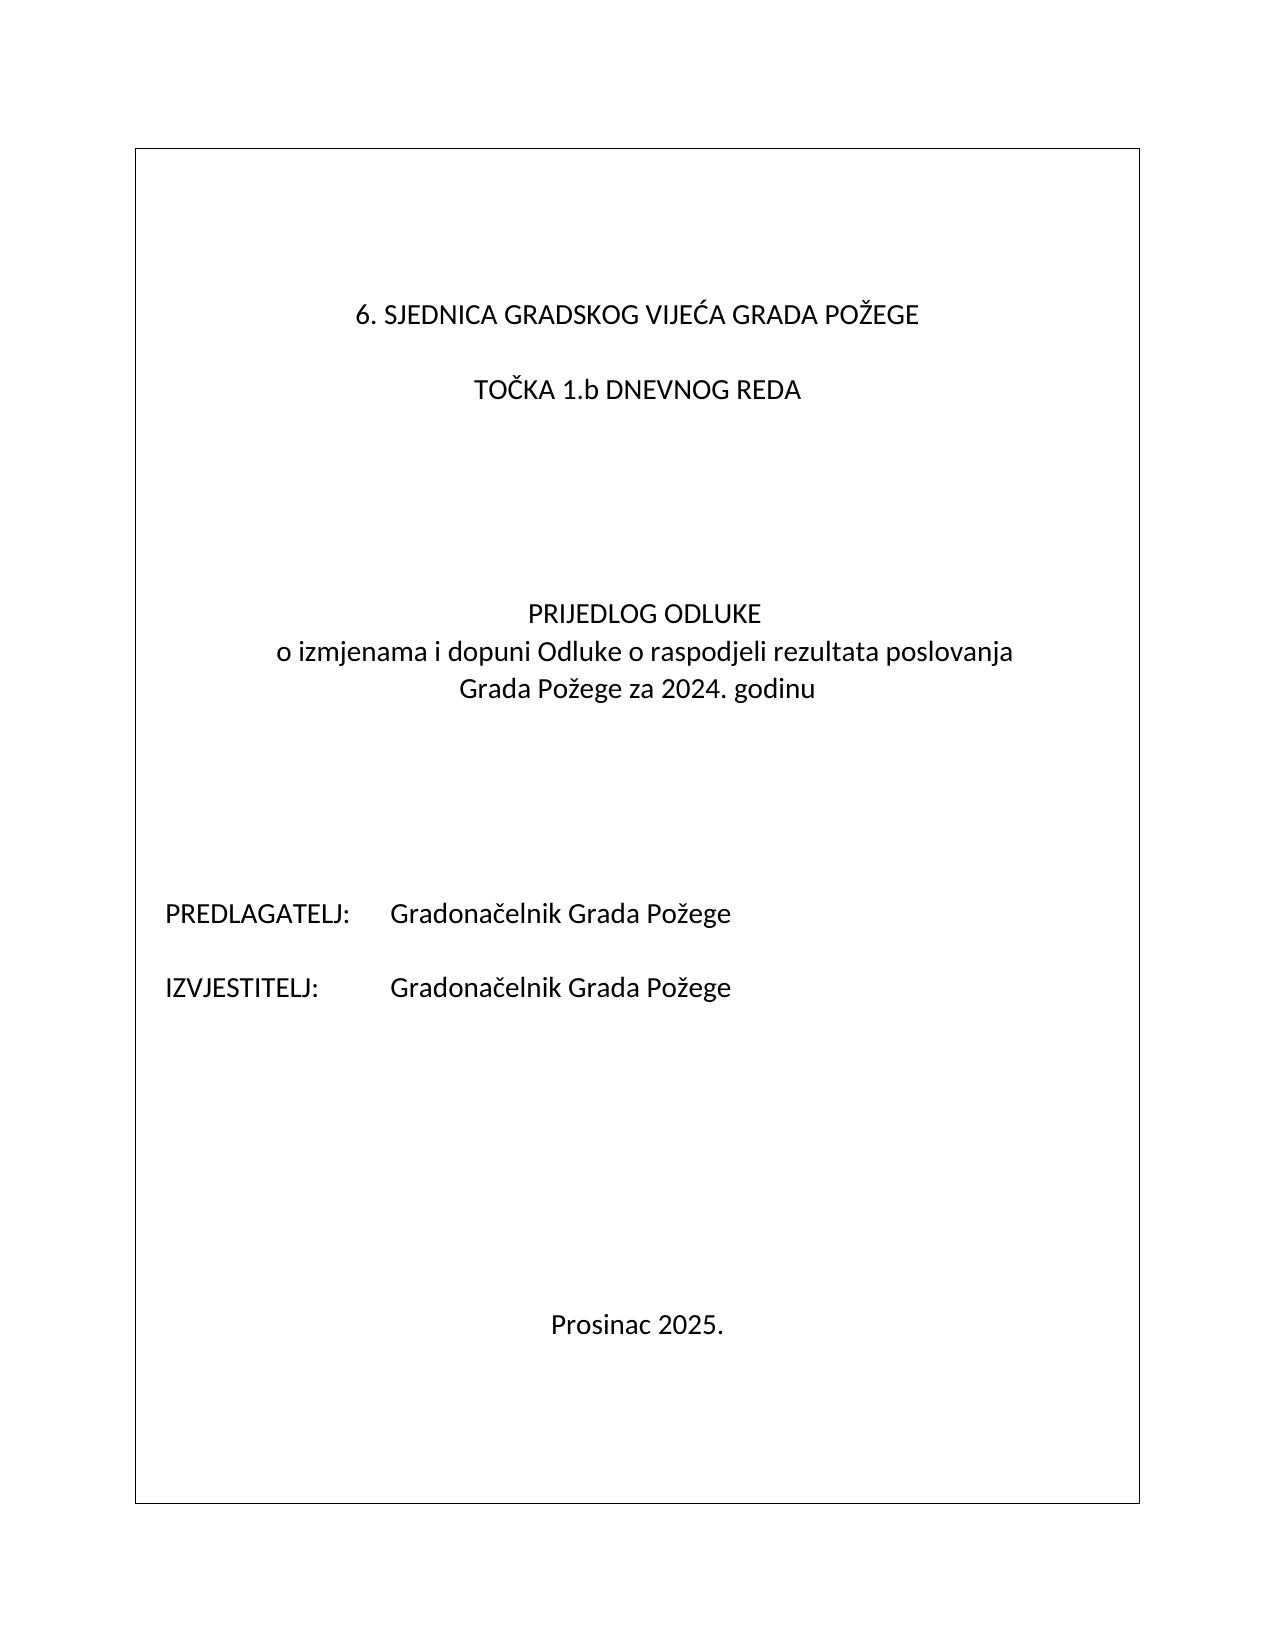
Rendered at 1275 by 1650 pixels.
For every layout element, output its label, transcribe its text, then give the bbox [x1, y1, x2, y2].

table_header 6. SJEDNICA GRADSKOG VIJEĆA GRADA POŽEGE TOČKA 1.b DNEVNOG REDA PRIJEDLOG ODLUKE o izmjenama i dopuni Odluke o raspodjeli rezultata poslovanja Grada Požege za 2024. godinu PREDLAGATELJ: Gradonačelnik Grada Požege IZVJESTITELJ: Gradonačelnik Grada Požege Prosinac 2025. [136, 149, 1139, 1502]
